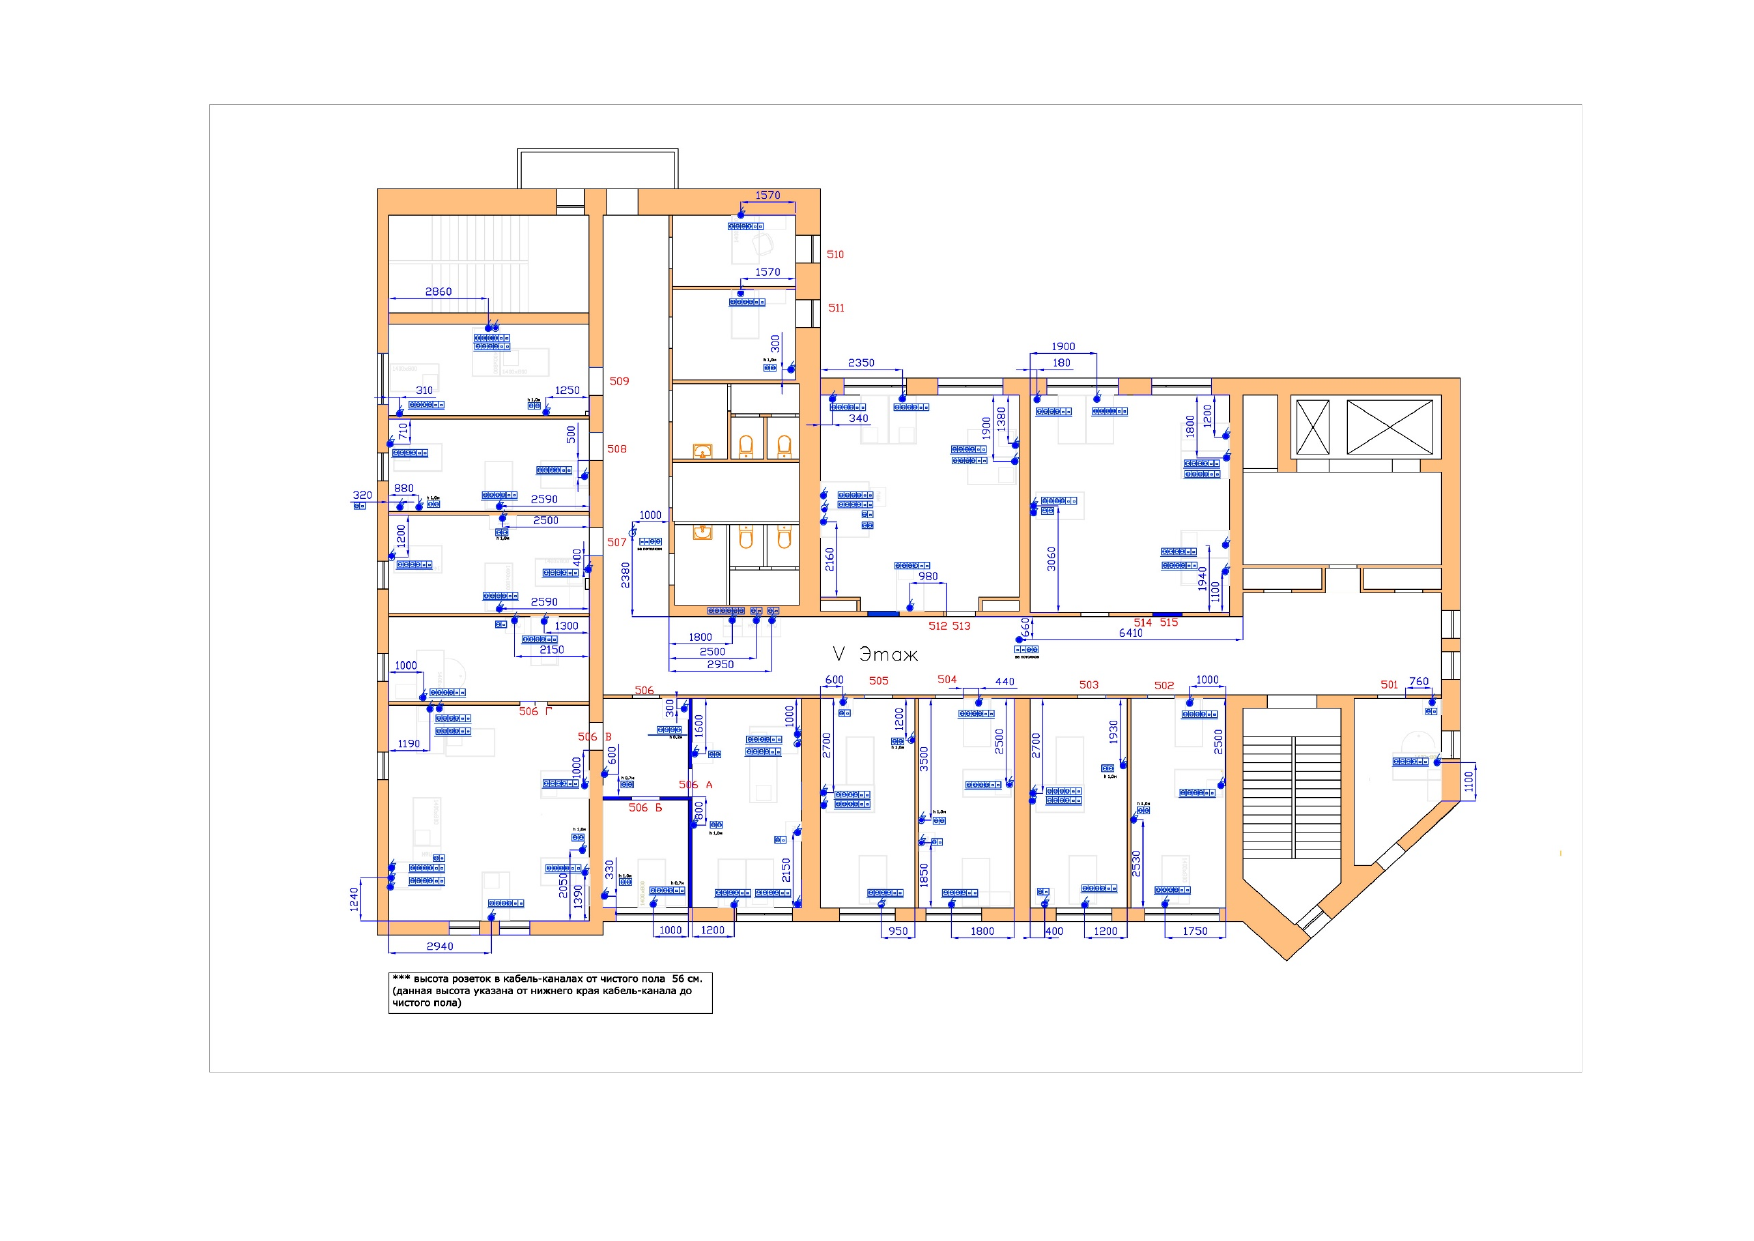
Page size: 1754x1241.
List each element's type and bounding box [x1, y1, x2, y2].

picture [208, 103, 1583, 1073]
